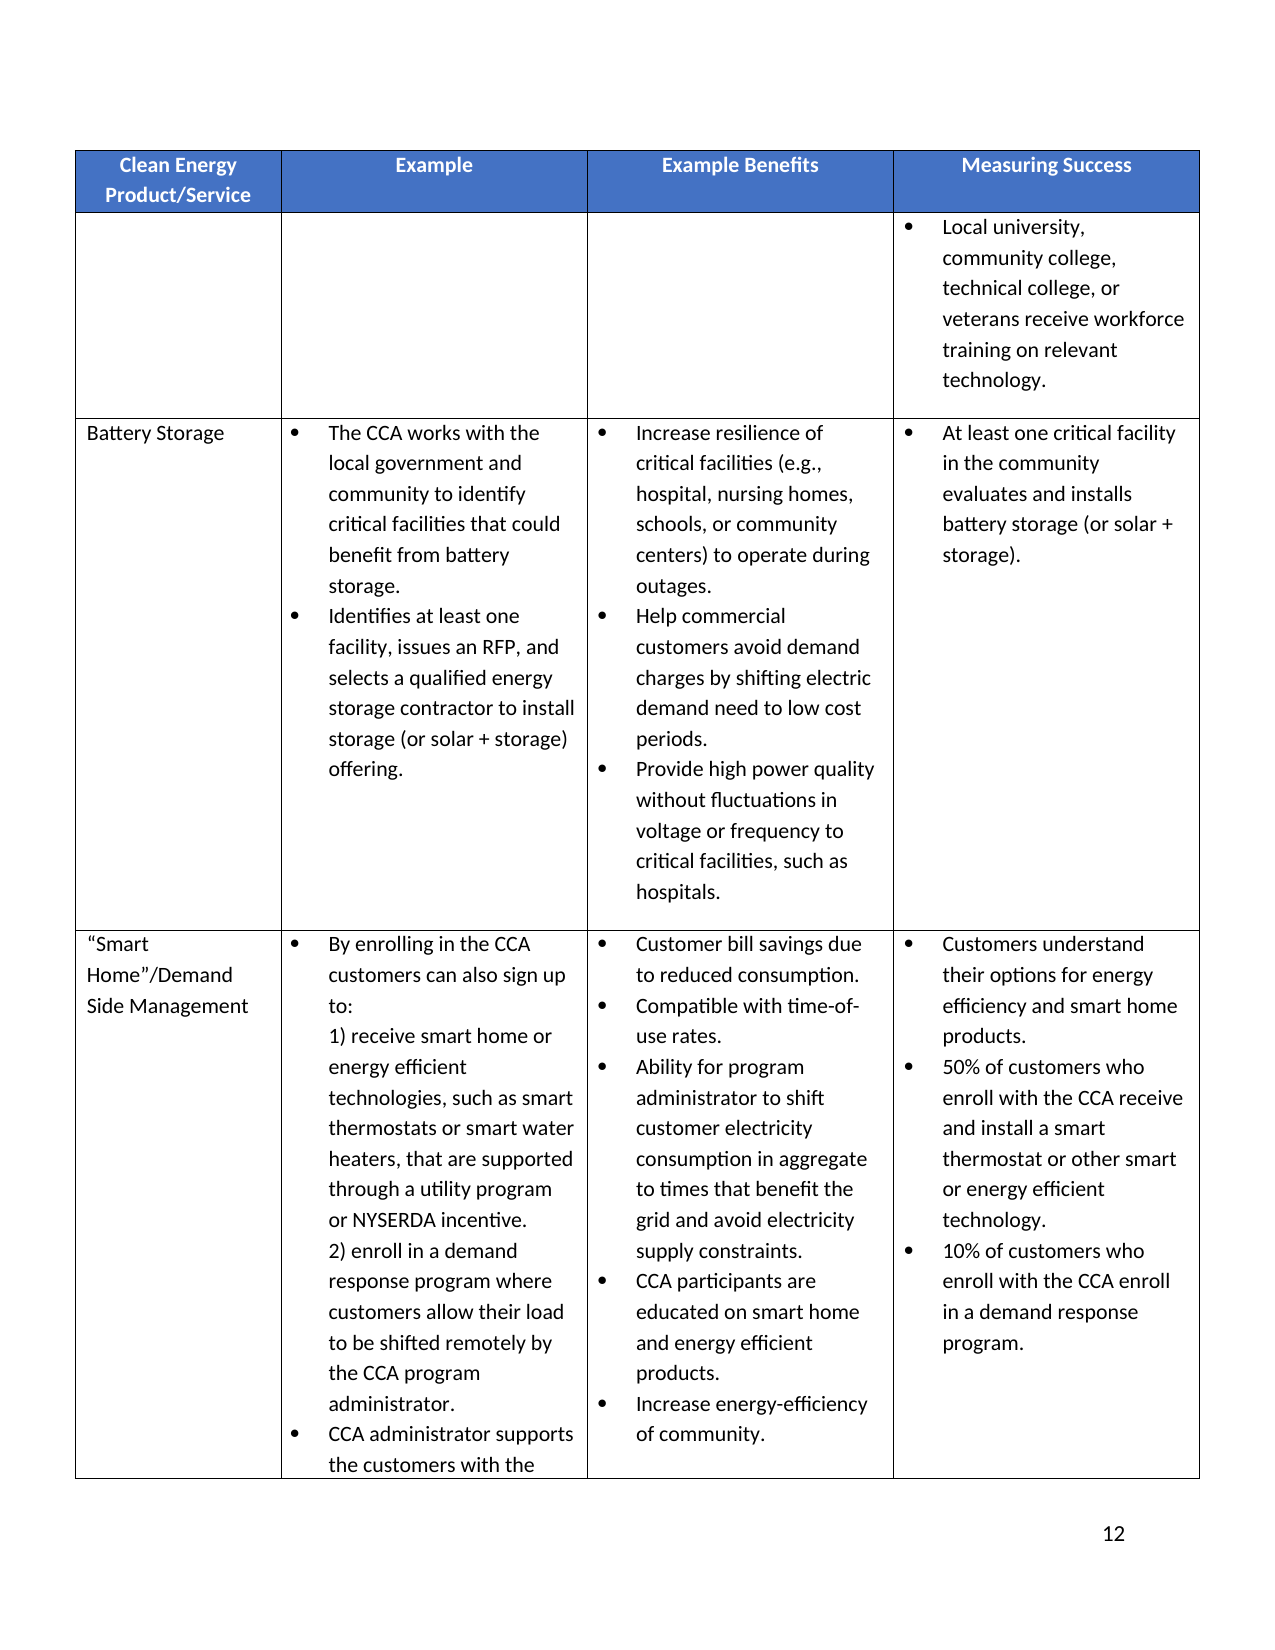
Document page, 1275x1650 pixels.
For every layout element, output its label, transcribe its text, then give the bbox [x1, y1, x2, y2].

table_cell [282, 213, 587, 418]
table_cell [588, 213, 893, 418]
table_header Measuring Success [894, 151, 1199, 212]
table_header Example Benefits [588, 151, 893, 212]
table_cell At least one critical facility in the community evaluates and installs battery storage (or solar + storage). [894, 419, 1199, 929]
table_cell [588, 931, 893, 1478]
table_cell The CCA works with the local government and community to identify critical facilities that could benefit from battery storage. Identifies at least one facility, issues an RFP, and selects a qualified energy storage contractor to install storage (or solar + storage) offering. [282, 419, 587, 929]
table_header Clean Energy Product/Service [76, 151, 281, 212]
table_cell Increase resilience of critical facilities (e.g., hospital, nursing homes, schools, or community centers) to operate during outages. Help commercial customers avoid demand charges by shifting electric demand need to low cost periods. Provide high power quality without fluctuations in voltage or frequency to critical facilities, such as hospitals. [588, 419, 893, 929]
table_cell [282, 931, 587, 1478]
table_header Example [282, 151, 587, 212]
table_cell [894, 213, 1199, 418]
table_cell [894, 931, 1199, 1478]
table_cell “Smart Home”/Demand Side Management [76, 931, 281, 1478]
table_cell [76, 213, 281, 418]
table_cell Battery Storage [76, 419, 281, 929]
